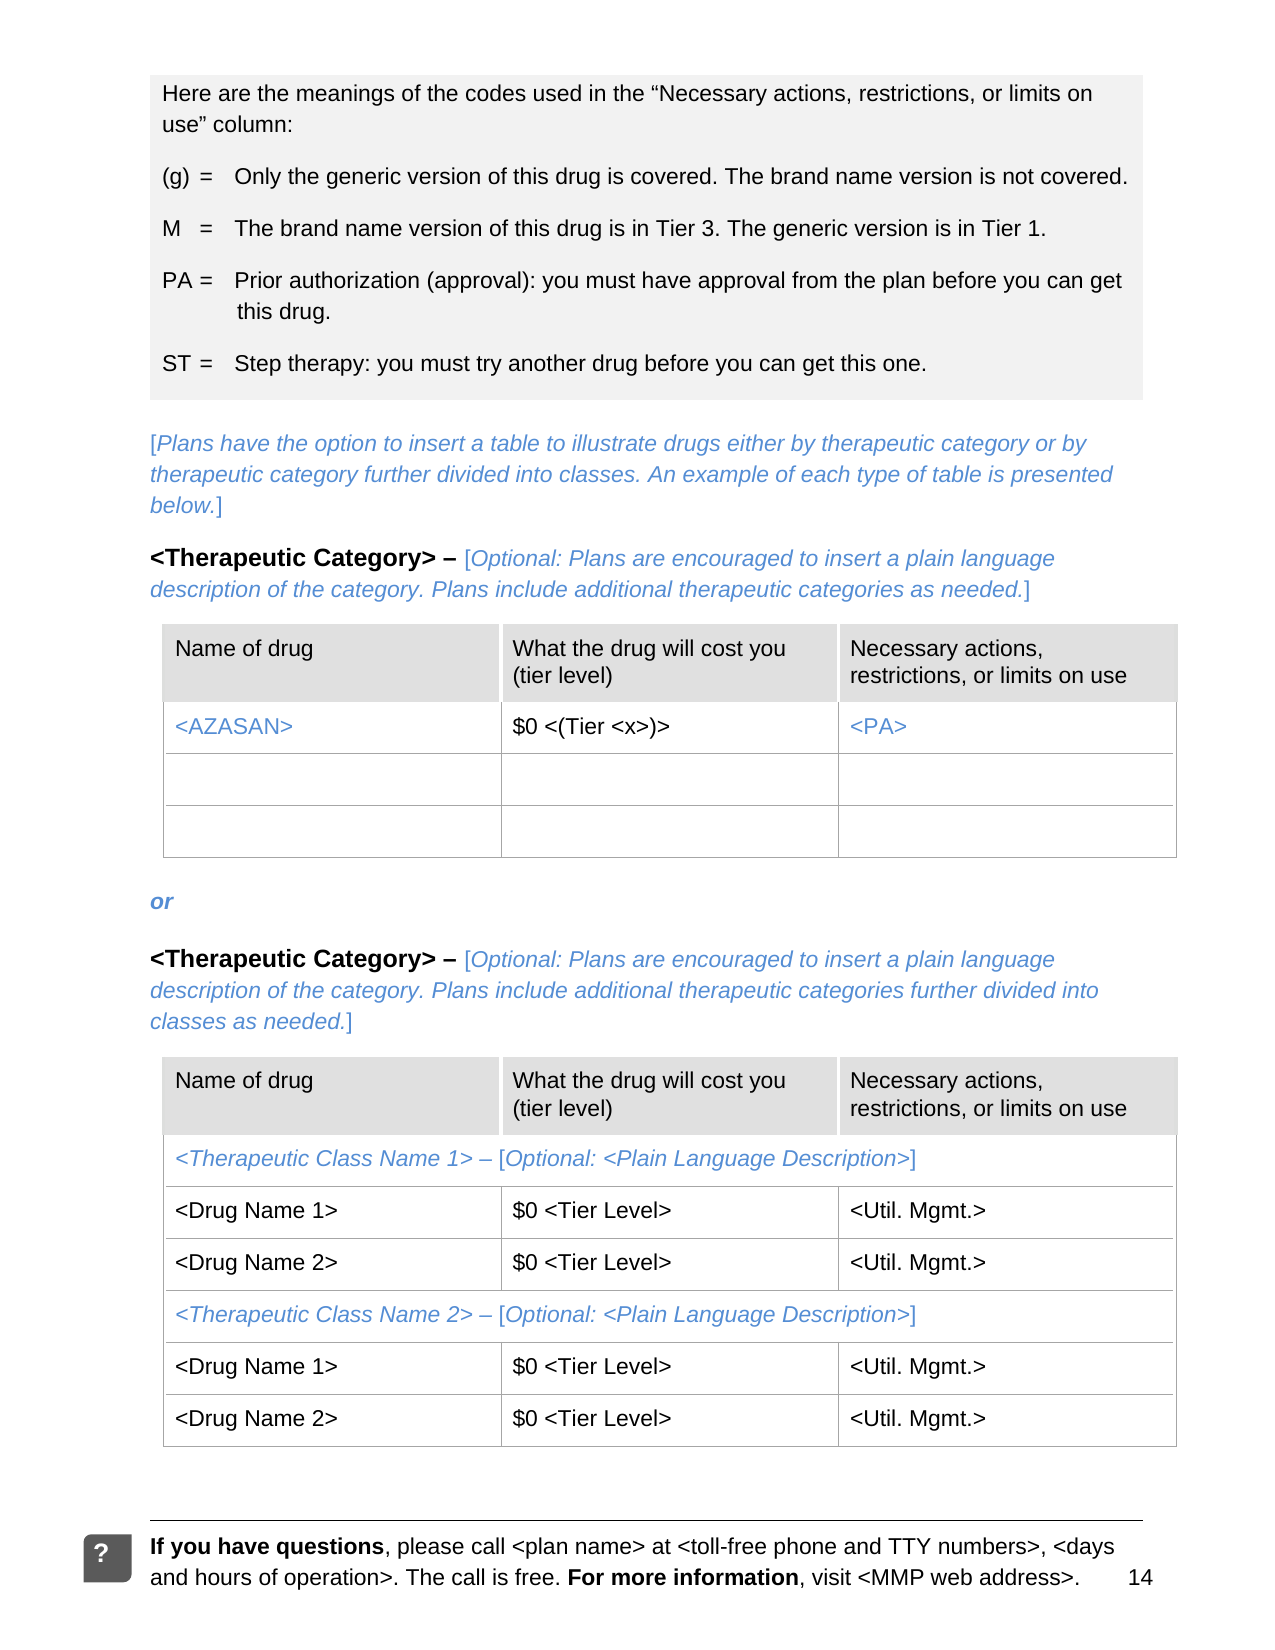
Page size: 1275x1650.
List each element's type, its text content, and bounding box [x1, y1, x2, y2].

table_header Here are the meanings of the codes used in the “Necessary actions, restrictions, or limits on use” column: (g) = Only the generic version of this drug is covered. The brand name version is not covered. M = The brand name version of this drug is in Tier 3. The generic version is in Tier 1. PA = Prior authorization (approval): you must have approval from the plan before you can get this drug. ST = Step therapy: you must try another drug before you can get this one. [151, 76, 1142, 399]
table_cell <PA> [839, 702, 1176, 753]
table_cell <Drug Name 2> [164, 1238, 501, 1290]
table_header Necessary actions, restrictions, or limits on use [840, 1057, 1174, 1135]
table_cell <Drug Name 1> [164, 1342, 501, 1394]
table_cell <Drug Name 1> [164, 1186, 501, 1238]
table_cell $0 <(Tier <x>)> [502, 702, 838, 753]
table_cell <Util. Mgmt.> [839, 1238, 1176, 1290]
table_cell [839, 805, 1176, 857]
table_header What the drug will cost you (tier level) [503, 1057, 837, 1135]
table_header Necessary actions, restrictions, or limits on use [840, 624, 1174, 702]
table_cell [164, 805, 501, 857]
table_cell [502, 806, 838, 857]
table_header Name of drug [165, 624, 499, 702]
table_cell [839, 753, 1176, 805]
table_cell $0 <Tier Level> [502, 1395, 838, 1446]
text or [150, 884, 1143, 916]
table_cell <AZASAN> [164, 702, 501, 753]
table_cell $0 <Tier Level> [502, 1343, 838, 1394]
table_cell <Therapeutic Class Name 1> – [Optional: <Plain Language Description>] [164, 1135, 1176, 1186]
text <Therapeutic Category> – [Optional: Plans are encouraged to insert a plain language description of the category. Plans include additional therapeutic categories as needed.] [150, 541, 1143, 603]
table_cell <Drug Name 2> [164, 1394, 501, 1446]
text <Therapeutic Category> – [Optional: Plans are encouraged to insert a plain language description of the category. Plans include additional therapeutic categories further divided into classes as needed.] [150, 942, 1143, 1036]
table_cell $0 <Tier Level> [502, 1239, 838, 1290]
table_cell [164, 753, 501, 805]
table_header Name of drug [165, 1057, 499, 1135]
table_cell [502, 754, 838, 805]
table_header What the drug will cost you (tier level) [503, 624, 837, 702]
text [Plans have the option to insert a table to illustrate drugs either by therapeutic category or by therapeutic category further divided into classes. An example of each type of table is presented below.] [150, 426, 1143, 520]
table_cell $0 <Tier Level> [502, 1187, 838, 1238]
table_cell <Util. Mgmt.> [839, 1394, 1176, 1446]
table_cell <Util. Mgmt.> [839, 1186, 1176, 1238]
table_cell <Therapeutic Class Name 2> – [Optional: <Plain Language Description>] [164, 1290, 1176, 1342]
table_cell <Util. Mgmt.> [839, 1342, 1176, 1394]
